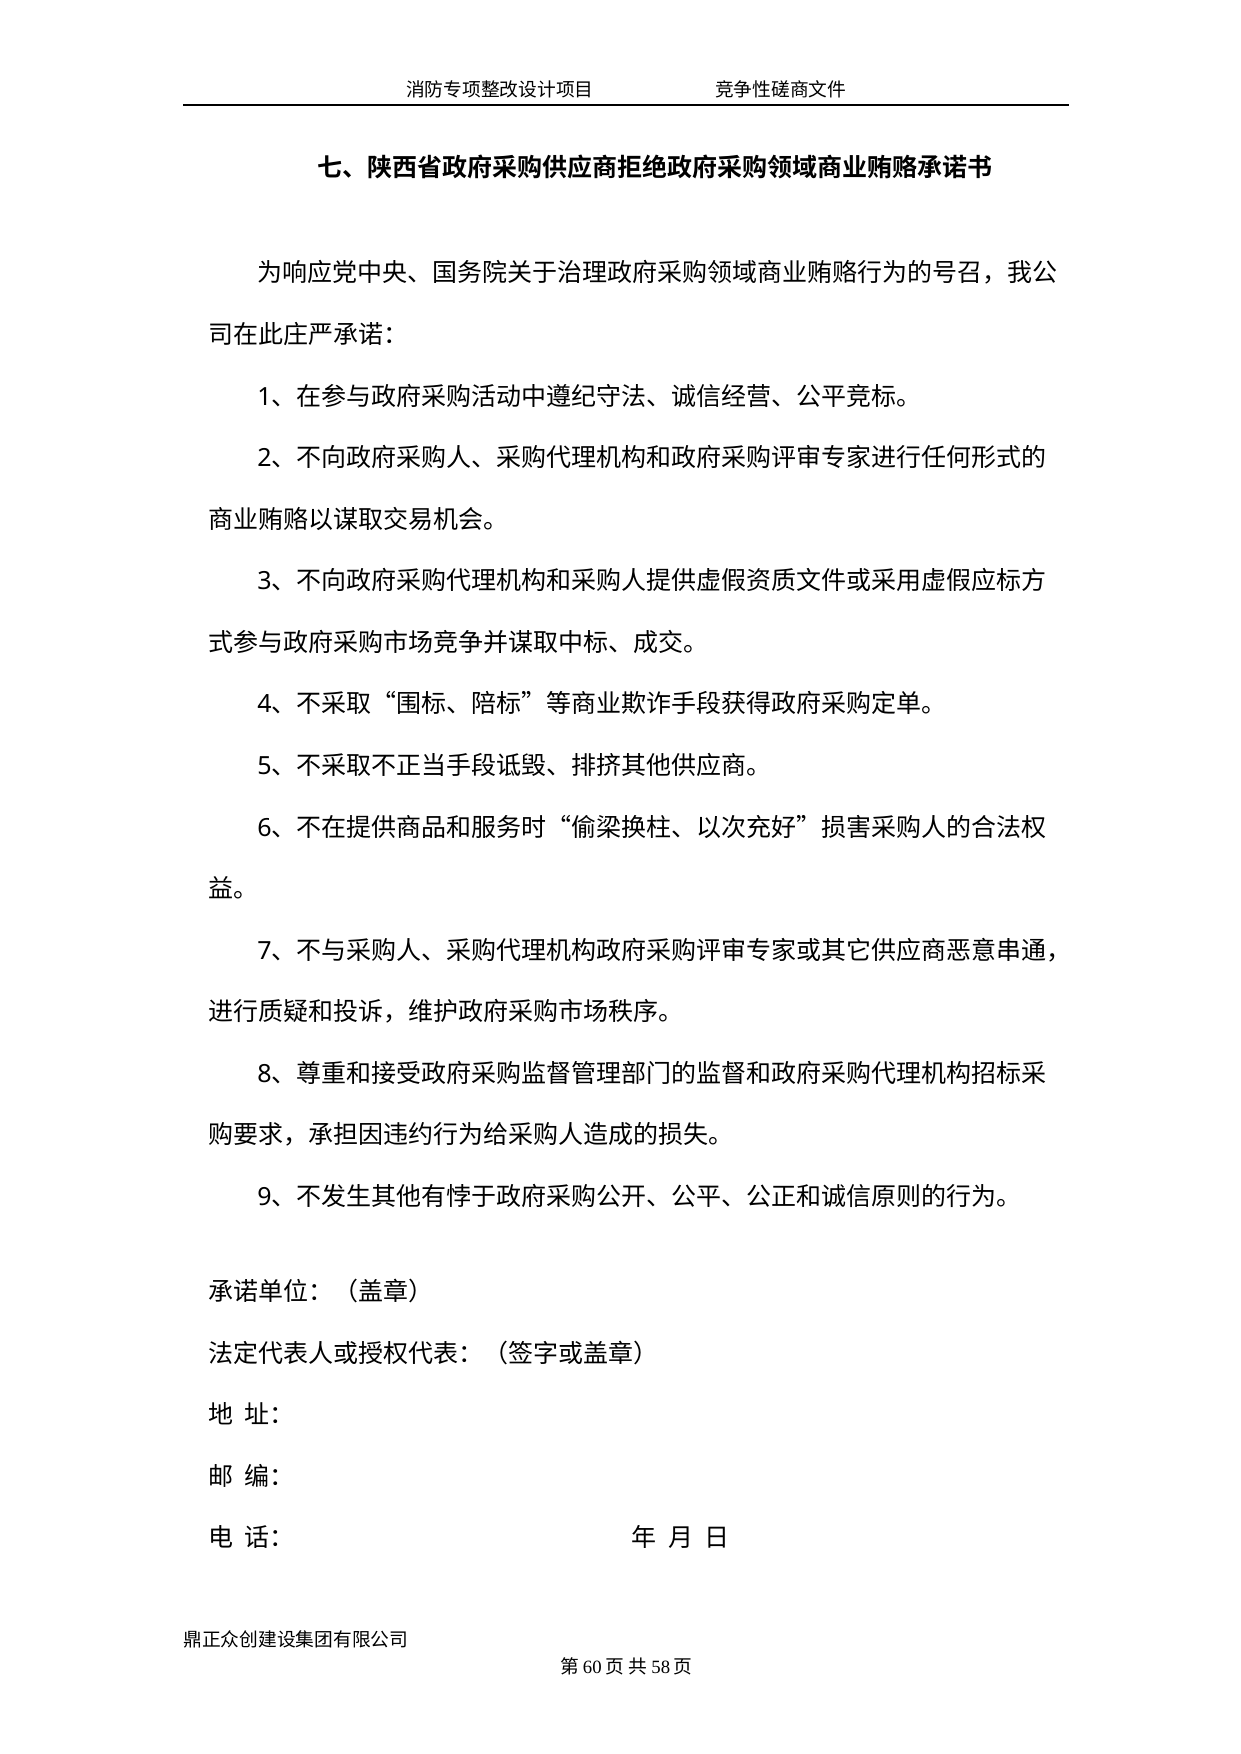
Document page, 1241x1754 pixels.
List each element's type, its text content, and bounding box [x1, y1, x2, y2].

text 为响应党中央、国务院关于治理政府采购领域商业贿赂行为的号召，我公司在此庄严承诺： [208, 253, 1069, 351]
text 8、尊重和接受政府采购监督管理部门的监督和政府采购代理机构招标采购要求，承担因违约行为给采购人造成的损失。 [208, 1053, 1069, 1151]
text 2、不向政府采购人、采购代理机构和政府采购评审专家进行任何形式的商业贿赂以谋取交易机会。 [208, 438, 1069, 535]
text 承诺单位：（盖章） [208, 1271, 1069, 1308]
text 1、在参与政府采购活动中遵纪守法、诚信经营、公平竞标。 [208, 376, 1069, 412]
subtitle 七、陕西省政府采购供应商拒绝政府采购领域商业贿赂承诺书 [183, 148, 1069, 184]
text 4、不采取“围标、陪标”等商业欺诈手段获得政府采购定单。 [208, 684, 1069, 720]
text 7、不与采购人、采购代理机构政府采购评审专家或其它供应商恶意串通，进行质疑和投诉，维护政府采购市场秩序。 [208, 930, 1069, 1028]
text 9、不发生其他有悖于政府采购公开、公平、公正和诚信原则的行为。 [208, 1176, 1069, 1213]
text 法定代表人或授权代表：（签字或盖章） [208, 1333, 1069, 1369]
text 6、不在提供商品和服务时“偷梁换柱、以次充好”损害采购人的合法权益。 [208, 807, 1069, 905]
text 5、不采取不正当手段诋毁、排挤其他供应商。 [208, 745, 1069, 782]
text 地 址： [208, 1394, 1069, 1431]
text 电 话： 年 月 日 [208, 1518, 1069, 1554]
text 3、不向政府采购代理机构和采购人提供虚假资质文件或采用虚假应标方式参与政府采购市场竞争并谋取中标、成交。 [208, 561, 1069, 658]
text 邮 编： [208, 1456, 1069, 1492]
